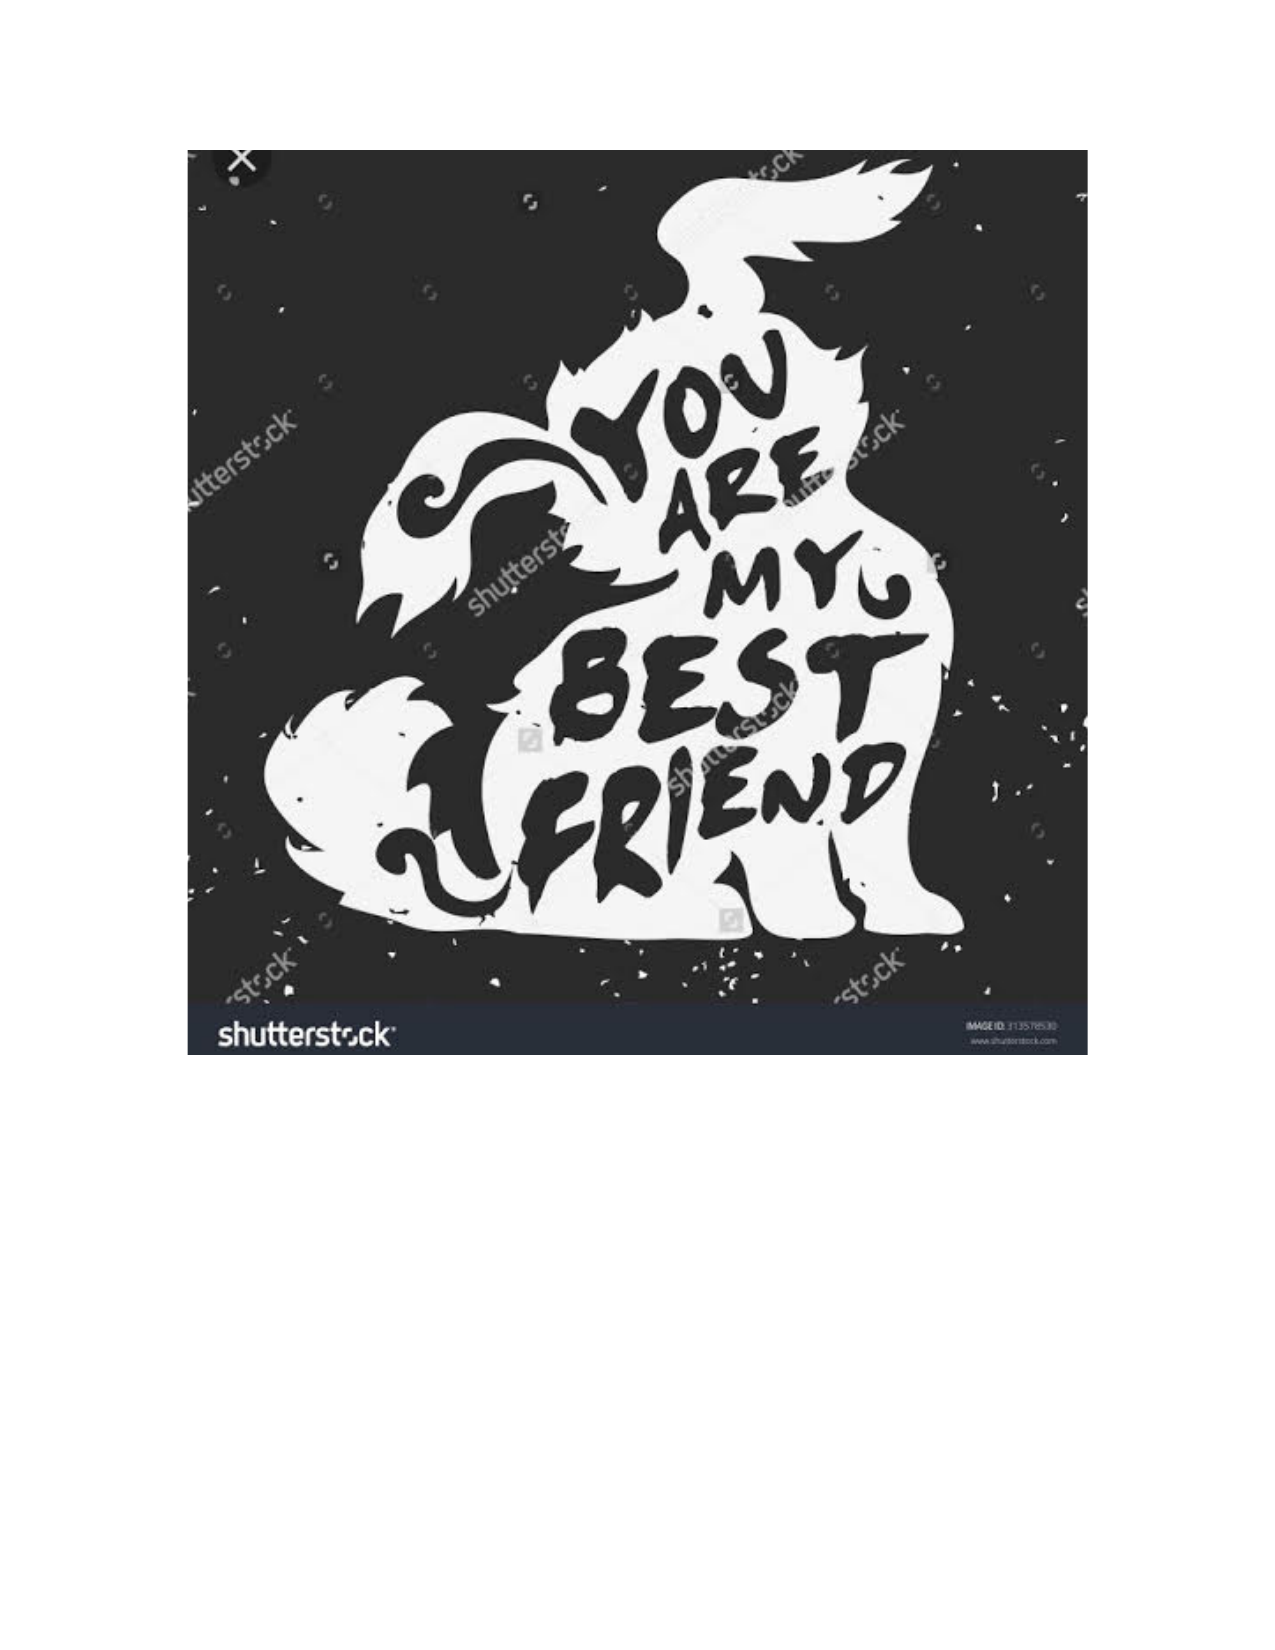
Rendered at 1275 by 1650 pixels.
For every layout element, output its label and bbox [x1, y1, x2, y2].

picture [187, 150, 1088, 1055]
